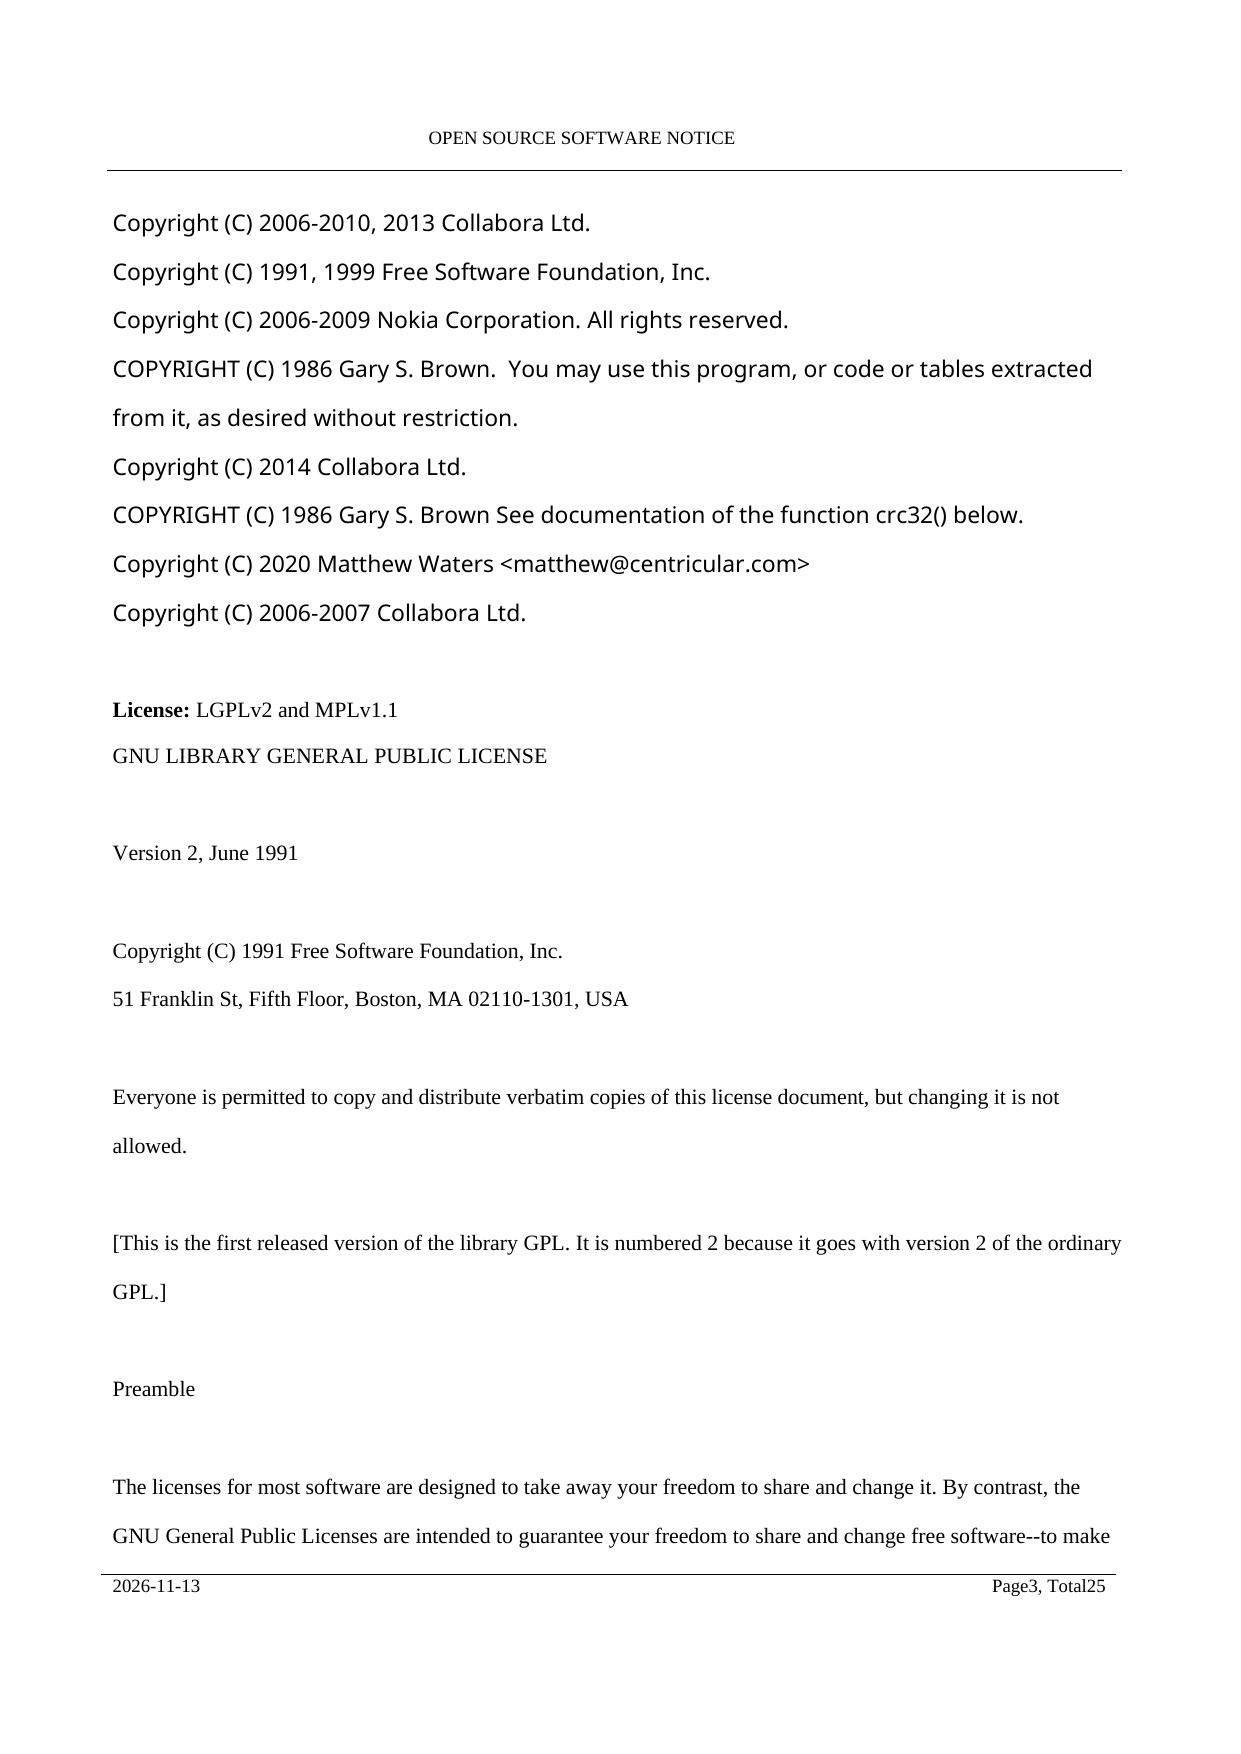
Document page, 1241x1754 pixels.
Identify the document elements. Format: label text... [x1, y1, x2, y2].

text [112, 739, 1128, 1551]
text License: LGPLv2 and MPLv1.1 [112, 694, 1128, 726]
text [112, 206, 1128, 678]
